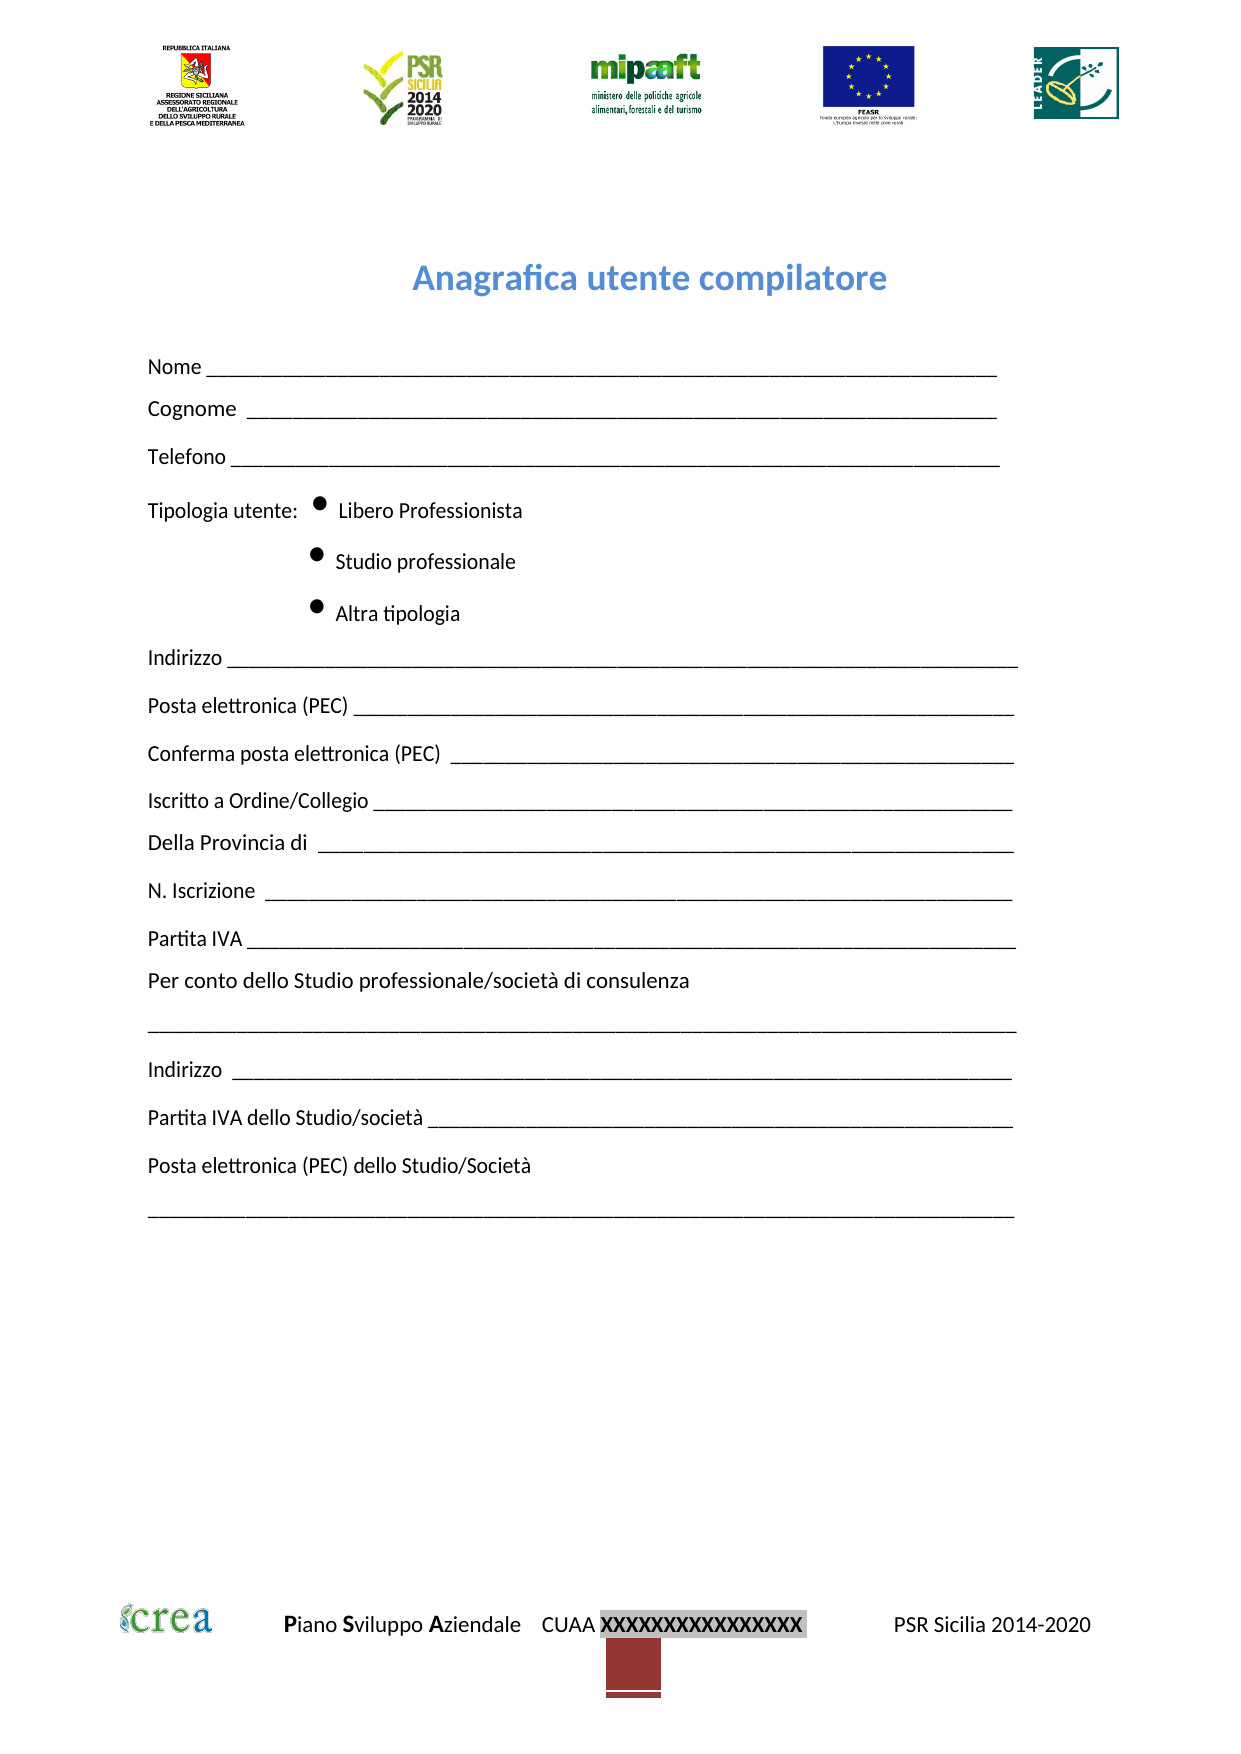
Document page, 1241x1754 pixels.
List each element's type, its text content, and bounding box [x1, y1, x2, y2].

text Conferma posta elettronica (PEC) ____________________________________________________ [148, 739, 1152, 767]
text Partita IVA _______________________________________________________________________ [148, 924, 1152, 952]
subtitle Anagrafica utente compilatore [148, 254, 1152, 299]
text Posta elettronica (PEC) _____________________________________________________________ [148, 691, 1152, 719]
text Indirizzo ________________________________________________________________________ [148, 1056, 1152, 1083]
text Partita IVA dello Studio/società ______________________________________________________ [148, 1103, 1152, 1131]
text N. Iscrizione _____________________________________________________________________ [148, 876, 1152, 904]
text Cognome _____________________________________________________________________ [148, 394, 1152, 422]
text Telefono _______________________________________________________________________ [148, 442, 1152, 470]
picture [1033, 47, 1119, 119]
text Studio professionale [310, 541, 1152, 579]
picture [354, 48, 449, 130]
text Indirizzo _________________________________________________________________________ [148, 643, 1152, 671]
picture [119, 1603, 213, 1633]
text Della Provincia di ________________________________________________________________ [148, 828, 1152, 856]
picture [135, 44, 259, 133]
picture [583, 49, 709, 119]
text Altra tipologia [310, 592, 1152, 630]
text Per conto dello Studio professionale/società di consulenza ________________________________________________________________________________ [148, 966, 1152, 1036]
text Posta elettronica (PEC) dello Studio/Società ________________________________________________________________________________ [148, 1151, 1152, 1221]
text Nome _________________________________________________________________________ [148, 352, 1152, 380]
text Iscritto a Ordine/Collegio ___________________________________________________________ [148, 786, 1152, 814]
text Tipologia utente: Libero Professionista [148, 489, 1152, 527]
